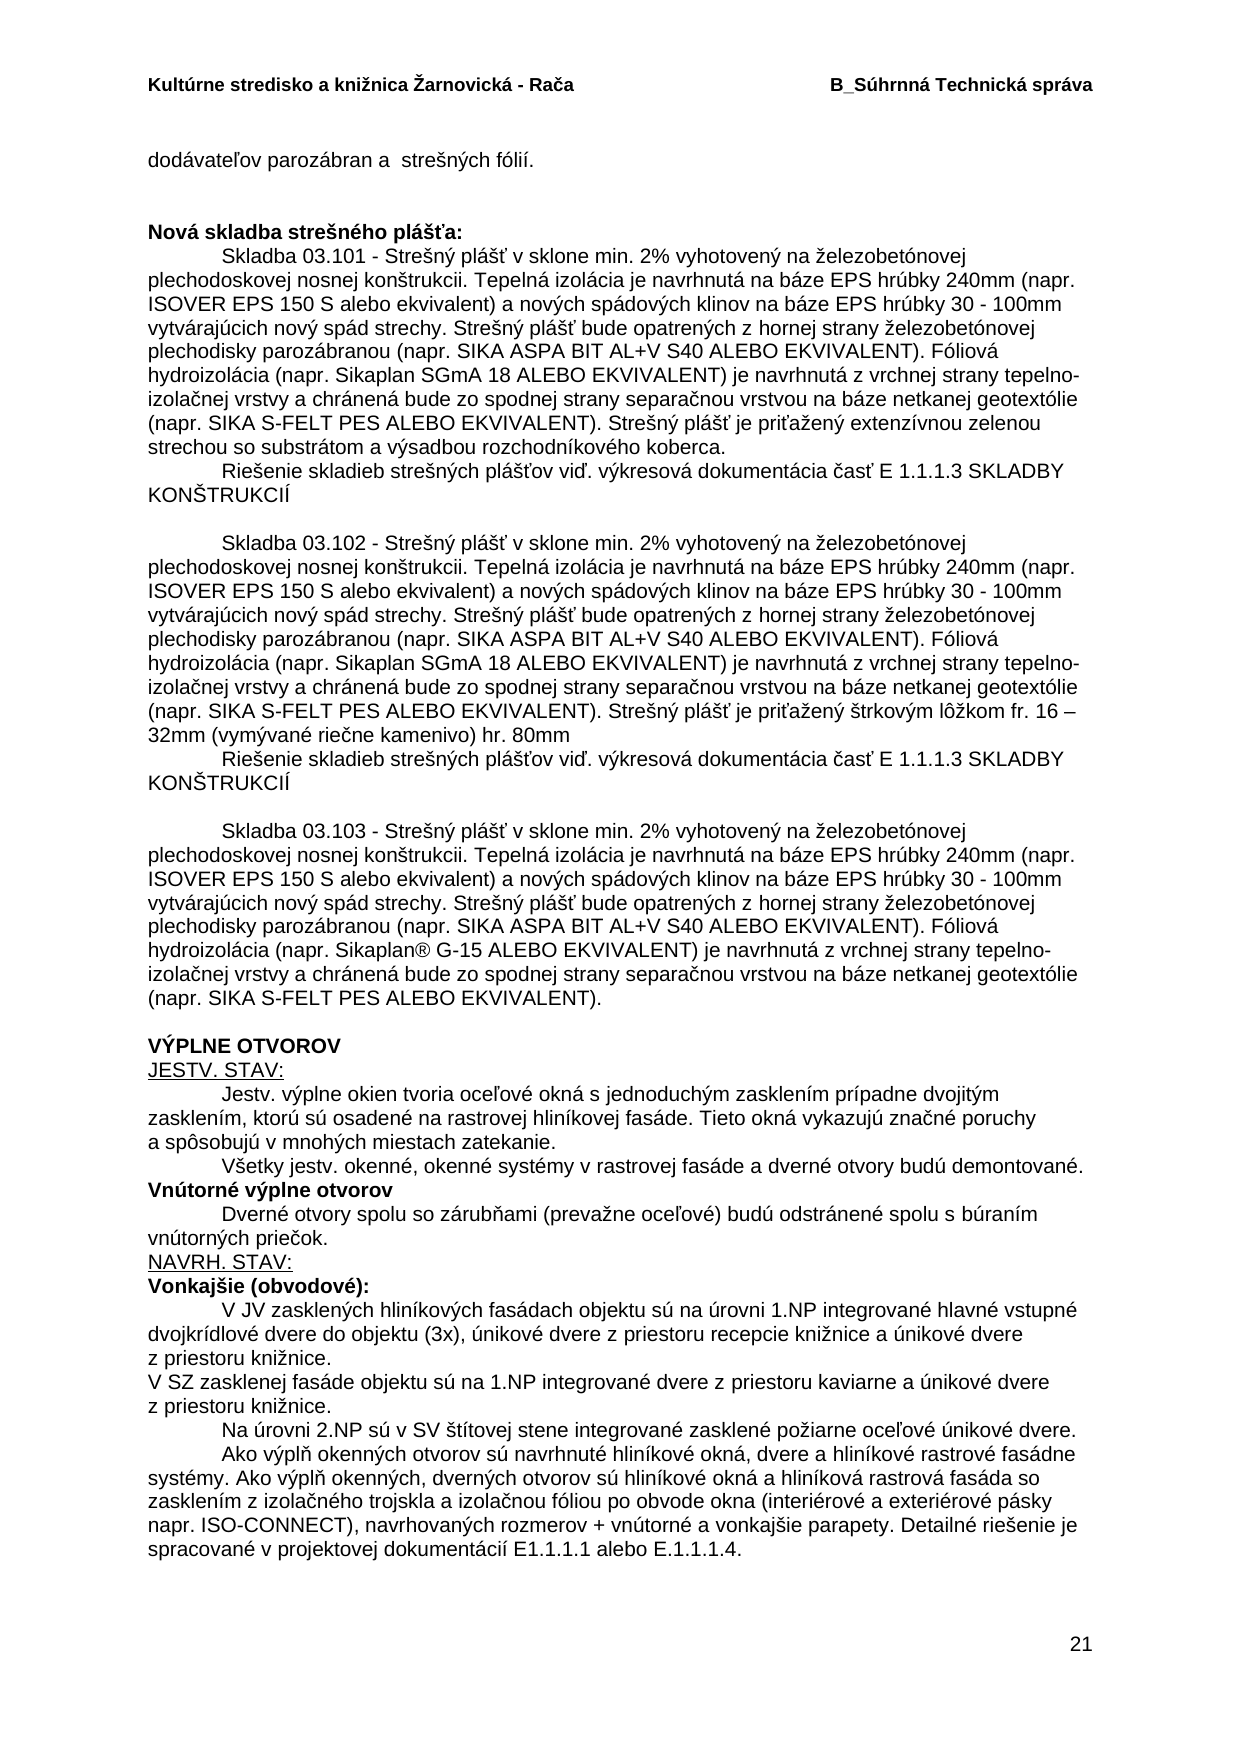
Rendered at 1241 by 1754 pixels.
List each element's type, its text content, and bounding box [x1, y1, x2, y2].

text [148, 148, 1093, 172]
text VÝPLNE OTVOROV [148, 1034, 1093, 1058]
text Riešenie skladieb strešných plášťov viď. výkresová dokumentácia časť E 1.1.1.3 SKLADBY KONŠTRUKCIÍ [148, 747, 1093, 794]
text Vnútorné výplne otvorov [148, 1178, 1093, 1202]
text Vonkajšie (obvodové): [148, 1274, 1093, 1298]
text Všetky jestv. okenné, okenné systémy v rastrovej fasáde a dverné otvory budú demontované. [148, 1154, 1093, 1178]
text Riešenie skladieb strešných plášťov viď. výkresová dokumentácia časť E 1.1.1.3 SKLADBY KONŠTRUKCIÍ [148, 459, 1093, 507]
text JESTV. STAV: [148, 1058, 1093, 1082]
text Skladba 03.101 - Strešný plášť v sklone min. 2% vyhotovený na železobetónovej plechodoskovej nosnej konštrukcii. Tepelná izolácia je navrhnutá na báze EPS hrúbky 240mm (napr. ISOVER EPS 150 S alebo ekvivalent) a nových spádových klinov na báze EPS hrúbky 30 - 100mm vytvárajúcich nový spád strechy. Strešný plášť bude opatrených z hornej strany železobetónovej plechodisky parozábranou (napr. SIKA ASPA BIT AL+V S40 ALEBO EKVIVALENT). Fóliová hydroizolácia (napr. Sikaplan SGmA 18 ALEBO EKVIVALENT) je navrhnutá z vrchnej strany tepelno-izolačnej vrstvy a chránená bude zo spodnej strany separačnou vrstvou na báze netkanej geotextólie (napr. SIKA S-FELT PES ALEBO EKVIVALENT). Strešný plášť je priťažený extenzívnou zelenou strechou so substrátom a výsadbou rozchodníkového koberca. [148, 243, 1093, 459]
text Na úrovni 2.NP sú v SV štítovej stene integrované zasklené požiarne oceľové únikové dvere. [148, 1417, 1093, 1441]
text Dverné otvory spolu so zárubňami (prevažne oceľové) budú odstránené spolu s búraním vnútorných priečok. [148, 1202, 1093, 1250]
text V JV zasklených hliníkových fasádach objektu sú na úrovni 1.NP integrované hlavné vstupné dvojkrídlové dvere do objektu (3x), únikové dvere z priestoru recepcie knižnice a únikové dvere z priestoru knižnice. [148, 1298, 1093, 1369]
text Nová skladba strešného plášťa: [148, 219, 1093, 243]
text V SZ zasklenej fasáde objektu sú na 1.NP integrované dvere z priestoru kaviarne a únikové dvere z priestoru knižnice. [148, 1369, 1093, 1417]
text Ako výplň okenných otvorov sú navrhnuté hliníkové okná, dvere a hliníkové rastrové fasádne systémy. Ako výplň okenných, dverných otvorov sú hliníkové okná a hliníková rastrová fasáda so zasklením z izolačného trojskla a izolačnou fóliou po obvode okna (interiérové a exteriérové pásky napr. ISO-CONNECT), navrhovaných rozmerov + vnútorné a vonkajšie parapety. Detailné riešenie je spracované v projektovej dokumentácií E1.1.1.1 alebo E.1.1.1.4. [148, 1441, 1093, 1561]
text NAVRH. STAV: [148, 1250, 1093, 1274]
text Skladba 03.103 - Strešný plášť v sklone min. 2% vyhotovený na železobetónovej plechodoskovej nosnej konštrukcii. Tepelná izolácia je navrhnutá na báze EPS hrúbky 240mm (napr. ISOVER EPS 150 S alebo ekvivalent) a nových spádových klinov na báze EPS hrúbky 30 - 100mm vytvárajúcich nový spád strechy. Strešný plášť bude opatrených z hornej strany železobetónovej plechodisky parozábranou (napr. SIKA ASPA BIT AL+V S40 ALEBO EKVIVALENT). Fóliová hydroizolácia (napr. Sikaplan® G-15 ALEBO EKVIVALENT) je navrhnutá z vrchnej strany tepelno-izolačnej vrstvy a chránená bude zo spodnej strany separačnou vrstvou na báze netkanej geotextólie (napr. SIKA S-FELT PES ALEBO EKVIVALENT). [148, 818, 1093, 1010]
text Jestv. výplne okien tvoria oceľové okná s jednoduchým zasklením prípadne dvojitým zasklením, ktorú sú osadené na rastrovej hliníkovej fasáde. Tieto okná vykazujú značné poruchy a spôsobujú v mnohých miestach zatekanie. [148, 1082, 1093, 1154]
text Skladba 03.102 - Strešný plášť v sklone min. 2% vyhotovený na železobetónovej plechodoskovej nosnej konštrukcii. Tepelná izolácia je navrhnutá na báze EPS hrúbky 240mm (napr. ISOVER EPS 150 S alebo ekvivalent) a nových spádových klinov na báze EPS hrúbky 30 - 100mm vytvárajúcich nový spád strechy. Strešný plášť bude opatrených z hornej strany železobetónovej plechodisky parozábranou (napr. SIKA ASPA BIT AL+V S40 ALEBO EKVIVALENT). Fóliová hydroizolácia (napr. Sikaplan SGmA 18 ALEBO EKVIVALENT) je navrhnutá z vrchnej strany tepelno-izolačnej vrstvy a chránená bude zo spodnej strany separačnou vrstvou na báze netkanej geotextólie (napr. SIKA S-FELT PES ALEBO EKVIVALENT). Strešný plášť je priťažený štrkovým lôžkom fr. 16 – 32mm (vymývané riečne kamenivo) hr. 80mm [148, 531, 1093, 747]
